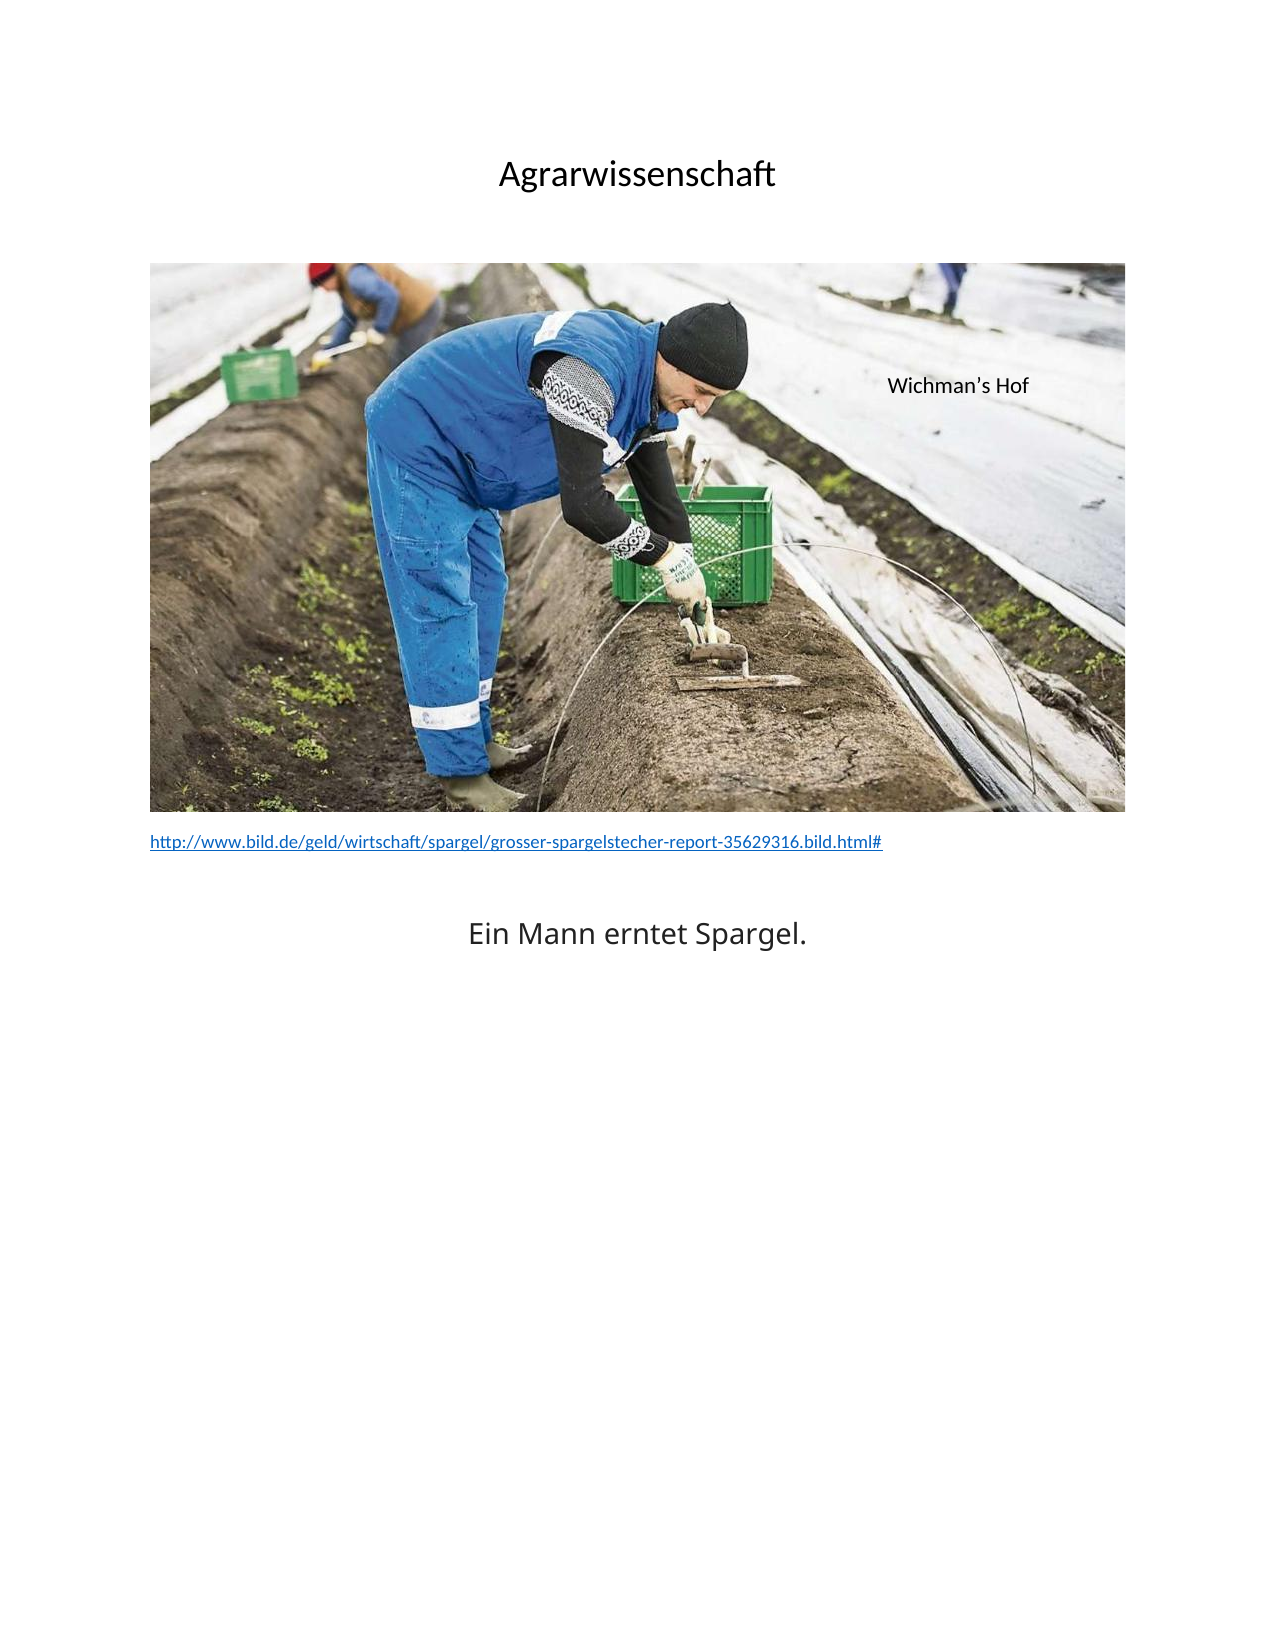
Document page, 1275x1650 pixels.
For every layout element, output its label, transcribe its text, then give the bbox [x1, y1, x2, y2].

text Agrarwissenschaft [150, 150, 1125, 196]
picture [150, 263, 1125, 812]
text http://www.bild.de/geld/wirtschaft/spargel/grosser-spargelstecher-report-35629316.bild.html# [150, 831, 1125, 853]
text Ein Mann erntet Spargel. [150, 913, 1125, 953]
